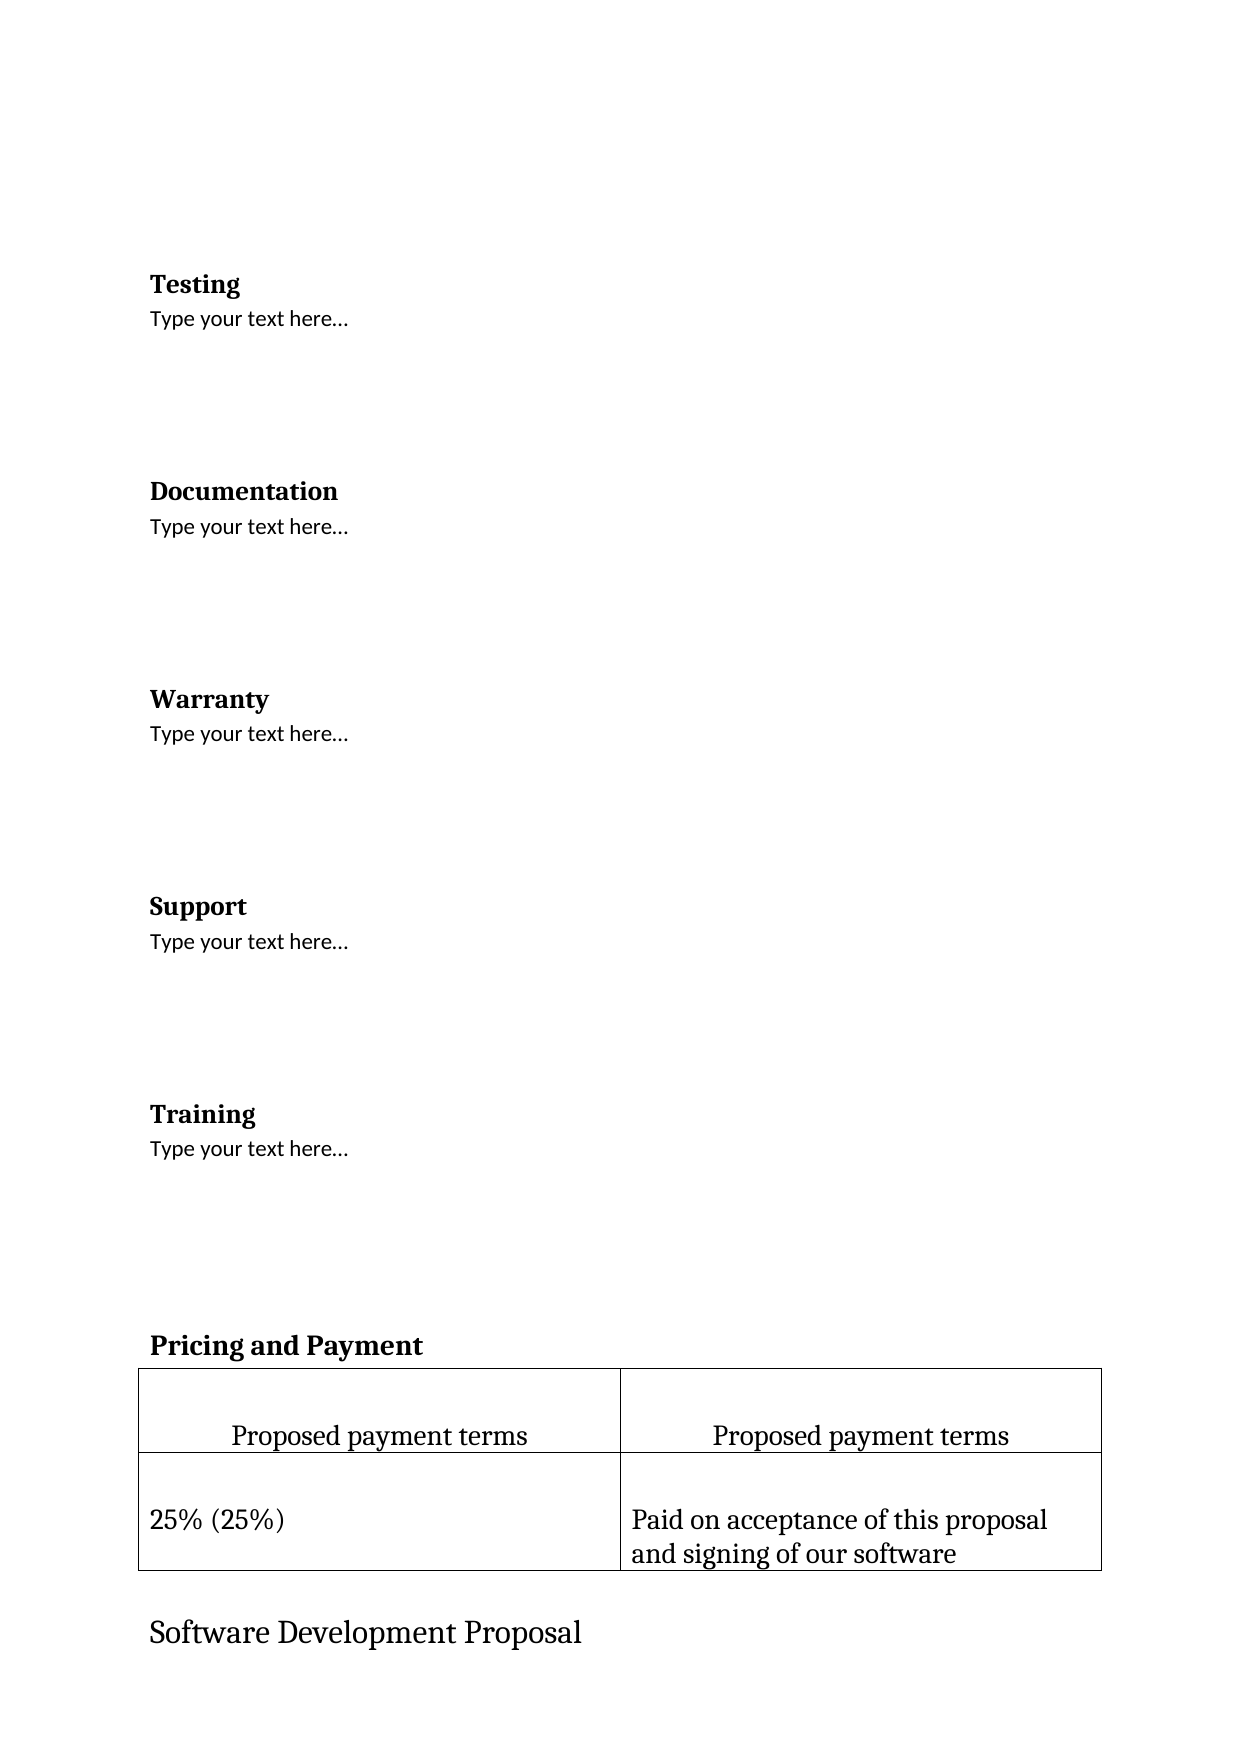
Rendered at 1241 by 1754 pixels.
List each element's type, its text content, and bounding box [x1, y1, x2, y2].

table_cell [621, 1453, 1101, 1570]
subtitle Warranty [150, 684, 1090, 715]
subtitle Pricing and Payment [150, 1329, 1090, 1363]
subtitle Testing [150, 269, 1090, 300]
table_header Proposed payment terms [139, 1369, 620, 1452]
subtitle Training [150, 1099, 1090, 1130]
subtitle Support [150, 891, 1090, 922]
subtitle Documentation [150, 476, 1090, 507]
table_cell 25% (25%) [139, 1453, 620, 1570]
table_header Proposed payment terms [621, 1369, 1101, 1452]
